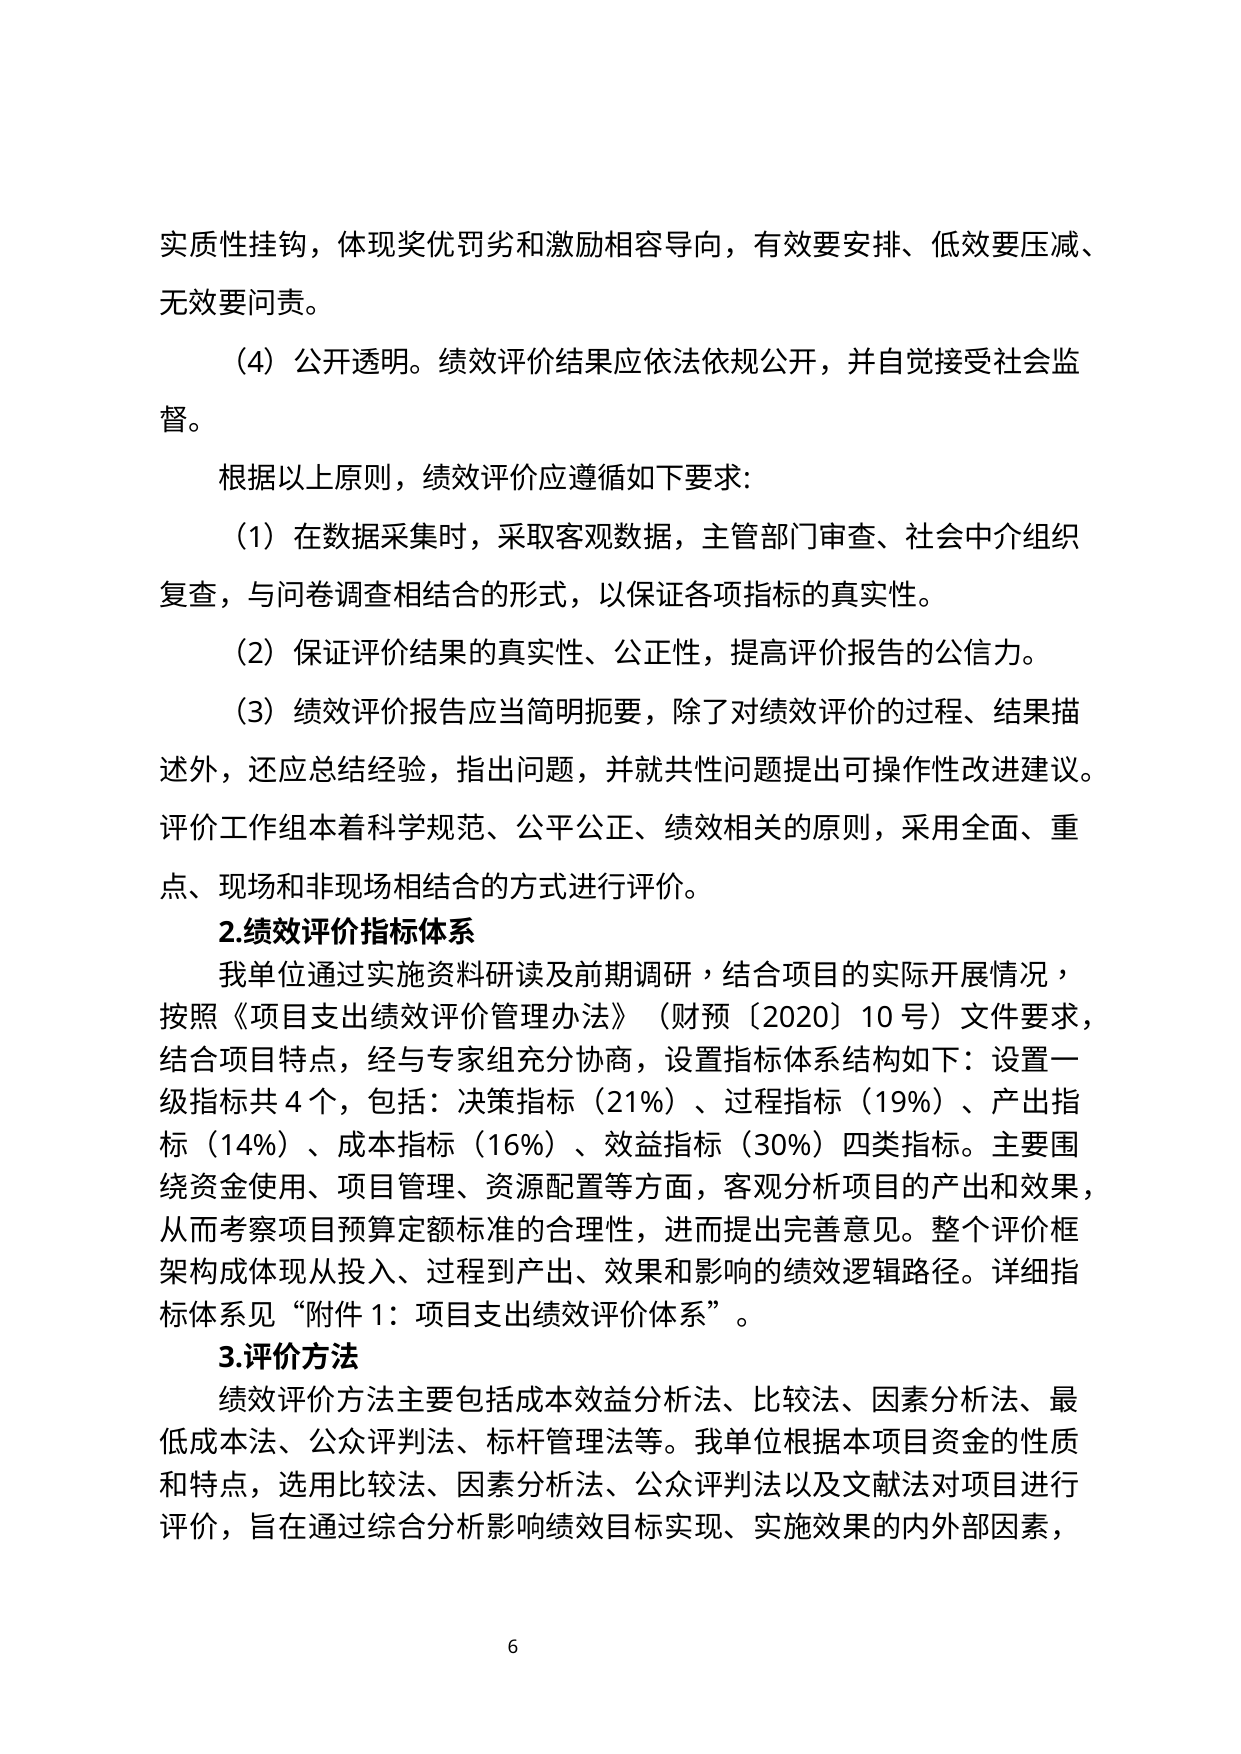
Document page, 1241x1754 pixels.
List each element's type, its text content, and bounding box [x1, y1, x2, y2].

text （2）保证评价结果的真实性、公正性，提高评价报告的公信力。 [159, 617, 1081, 675]
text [159, 209, 1081, 325]
text （1）在数据采集时，采取客观数据，主管部门审查、社会中介组织复查，与问卷调查相结合的形式，以保证各项指标的真实性。 [159, 500, 1081, 617]
subtitle 3.评价方法 [159, 1334, 1081, 1376]
subtitle 2.绩效评价指标体系 [159, 909, 1081, 951]
text 根据以上原则，绩效评价应遵循如下要求: [159, 442, 1081, 500]
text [159, 1376, 1081, 1546]
text （4）公开透明。绩效评价结果应依法依规公开，并自觉接受社会监督。 [159, 325, 1081, 442]
text （3）绩效评价报告应当简明扼要，除了对绩效评价的过程、结果描述外，还应总结经验，指出问题，并就共性问题提出可操作性改进建议。评价工作组本着科学规范、公平公正、绩效相关的原则，采用全面、重点、现场和非现场相结合的方式进行评价。 [159, 675, 1081, 909]
text 我单位通过实施资料研读及前期调研，结合项目的实际开展情况，按照《项目支出绩效评价管理办法》（财预〔2020〕10号）文件要求，结合项目特点，经与专家组充分协商，设置指标体系结构如下：设置一级指标共4个，包括：决策指标（21%）、过程指标（19%）、产出指标（14%）、成本指标（16%）、效益指标（30%）四类指标。主要围绕资金使用、项目管理、资源配置等方面，客观分析项目的产出和效果，从而考察项目预算定额标准的合理性，进而提出完善意见。整个评价框架构成体现从投入、过程到产出、效果和影响的绩效逻辑路径。详细指标体系见“附件1：项目支出绩效评价体系”。 [159, 951, 1081, 1334]
